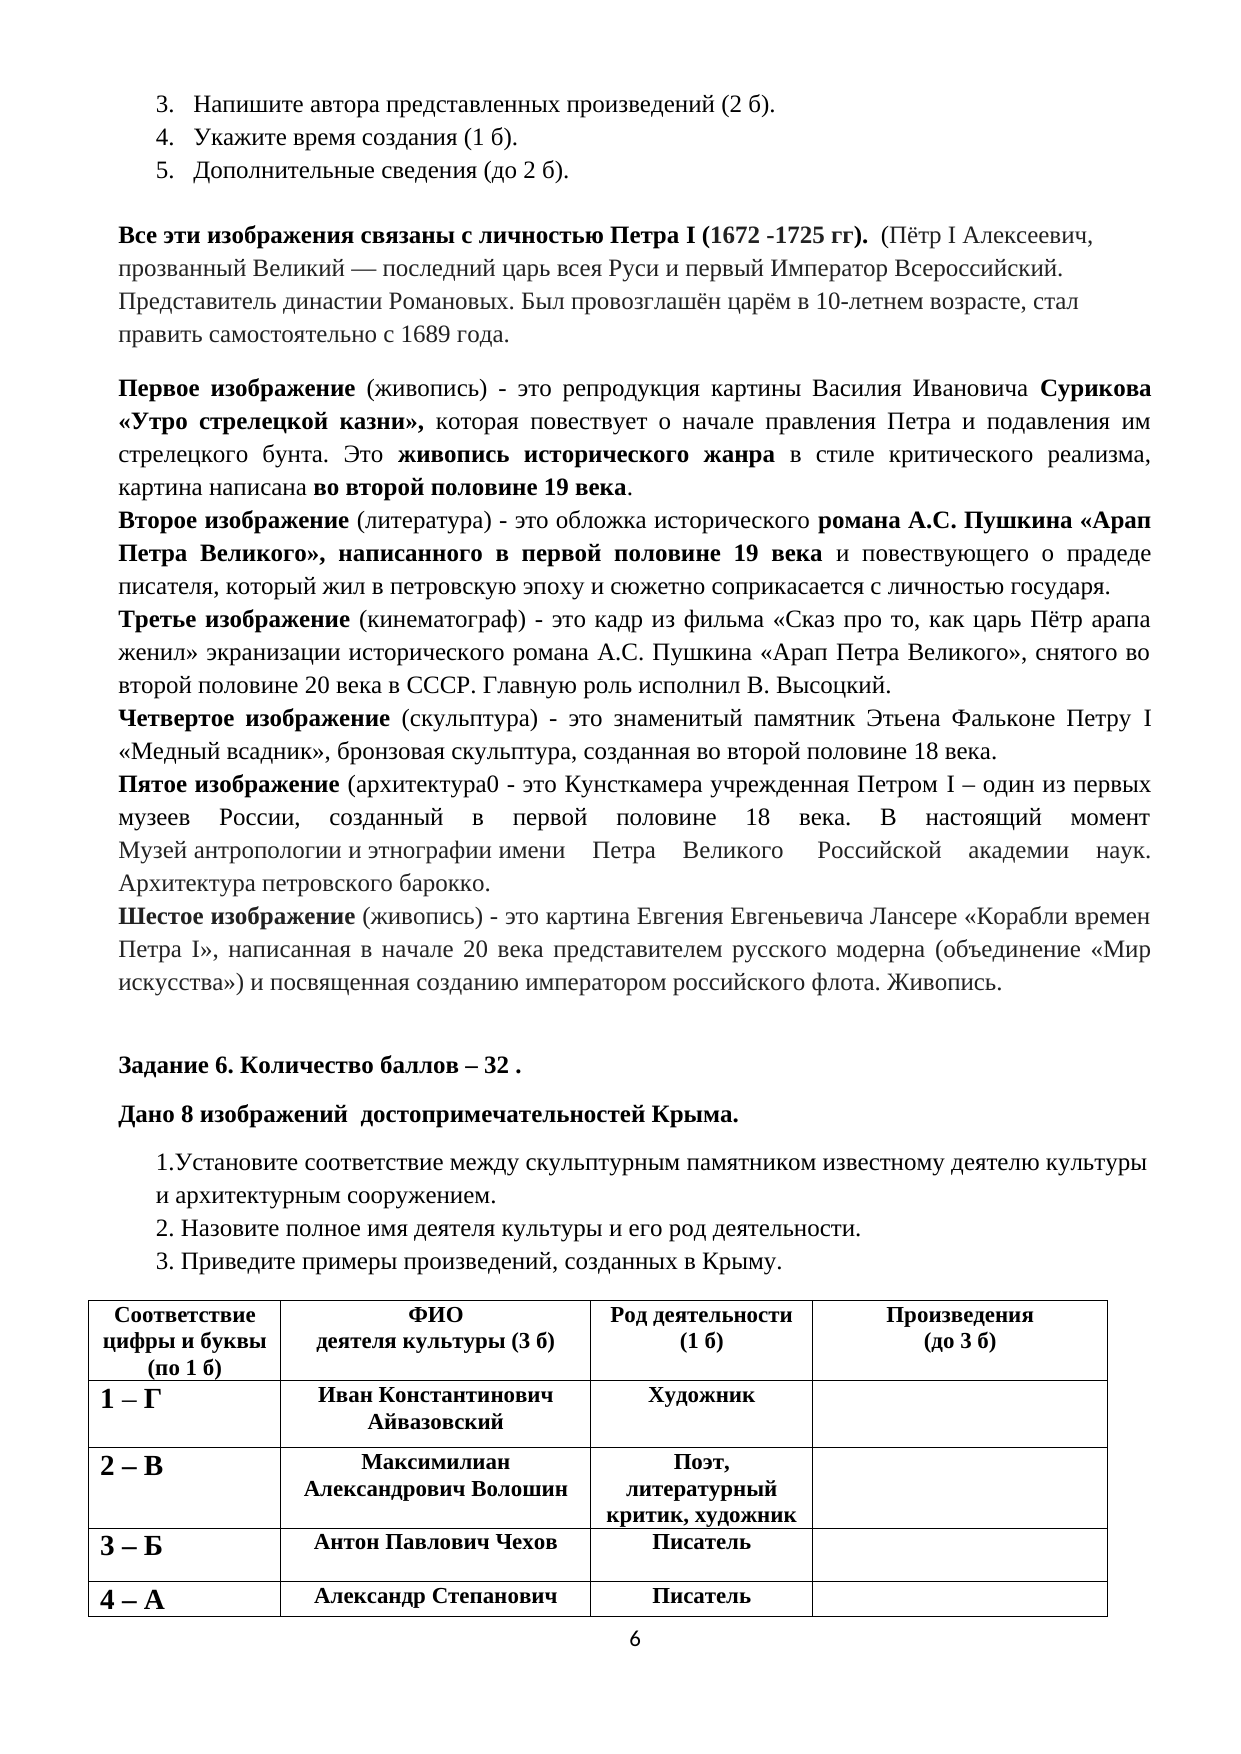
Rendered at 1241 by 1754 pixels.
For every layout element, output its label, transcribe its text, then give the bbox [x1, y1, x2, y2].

text Шестое изображение (живопись) - это картина Евгения Евгеньевича Лансере «Корабли времен Петра I», написанная в начале 20 века представителем русского модерна (объединение «Мир искусства») и посвященная созданию императором российского флота. Живопись. [118, 963, 1152, 996]
table_cell 4 – А [89, 1582, 280, 1616]
table_cell [813, 1381, 1107, 1447]
text Пятое изображение (архитектура0 - это Кунсткамера учрежденная Петром I – один из первых музеев России, созданный в первой половине 18 века. В настоящий момент Музей антропологии и этнографии имени Петра Великого Российской академии наук. Архитектура петровского барокко. [118, 769, 1152, 897]
text Первое изображение (живопись) - это репродукция картины Василия Ивановича Сурикова «Утро стрелецкой казни», которая повествует о начале правления Петра и подавления им стрелецкого бунта. Это живопись исторического жанра в стиле критического реализма, картина написана во второй половине 19 века. [118, 373, 1152, 501]
text Дано 8 изображений достопримечательностей Крыма. [118, 1099, 1152, 1128]
table_cell Писатель [591, 1529, 812, 1581]
list 3. Приведите примеры произведений, созданных в Крыму. [156, 1246, 1152, 1275]
list 2. Назовите полное имя деятеля культуры и его род деятельности. [156, 1213, 1152, 1242]
text Второе изображение (литература) - это обложка исторического романа А.С. Пушкина «Арап Петра Великого», написанного в первой половине 19 века и повествующего о прадеде писателя, который жил в петровскую эпоху и сюжетно соприкасается с личностью государя. [118, 505, 1152, 600]
table_header Род деятельности (1 б) [591, 1301, 812, 1380]
table_cell Максимилиан Александрович Волошин [281, 1448, 590, 1527]
table_cell [813, 1582, 1107, 1616]
list Укажите время создания (1 б). [156, 122, 1152, 150]
table_cell 2 – В [89, 1448, 280, 1527]
table_cell Писатель [591, 1582, 812, 1616]
table_cell Художник [591, 1381, 812, 1447]
table_header Произведения (до 3 б) [813, 1301, 1107, 1380]
table_cell Поэт, литературный критик, художник [591, 1448, 812, 1527]
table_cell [281, 1582, 590, 1616]
table_cell [813, 1529, 1107, 1581]
text Все эти изображения связаны с личностью Петра I (1672 -1725 гг). (Пётр I Алексеевич, прозванный Великий — последний царь всея Руси и первый Император Всероссийский. Представитель династии Романовых. Был провозглашён царём в 10-летнем возрасте, стал править самостоятельно с 1689 года. [118, 220, 1152, 348]
list 1.Установите соответствие между скульптурным памятником известному деятелю культуры и архитектурным сооружением. [156, 1147, 1152, 1209]
text Третье изображение (кинематограф) - это кадр из фильма «Сказ про то, как царь Пётр арапа женил» экранизации исторического романа А.С. Пушкина «Арап Петра Великого», снятого во второй половине 20 века в СССР. Главную роль исполнил В. Высоцкий. [118, 604, 1152, 699]
text Четвертое изображение (скульптура) - это знаменитый памятник Этьена Фальконе Петру I «Медный всадник», бронзовая скульптура, созданная во второй половине 18 века. [118, 703, 1152, 765]
table_header ФИО деятеля культуры (3 б) [281, 1301, 590, 1380]
list Напишите автора представленных произведений (2 б). [156, 89, 1152, 117]
table_cell 3 – Б [89, 1529, 280, 1581]
table_header Соответствие цифры и буквы (по 1 б) [89, 1301, 280, 1380]
table_cell Антон Павлович Чехов [281, 1529, 590, 1581]
text Задание 6. Количество баллов – 32 . [118, 1050, 1152, 1079]
list Дополнительные сведения (до 2 б). [156, 155, 1152, 183]
table_cell Иван Константинович Айвазовский [281, 1381, 590, 1447]
table_cell [813, 1448, 1107, 1527]
table_cell 1 – Г [89, 1381, 280, 1447]
